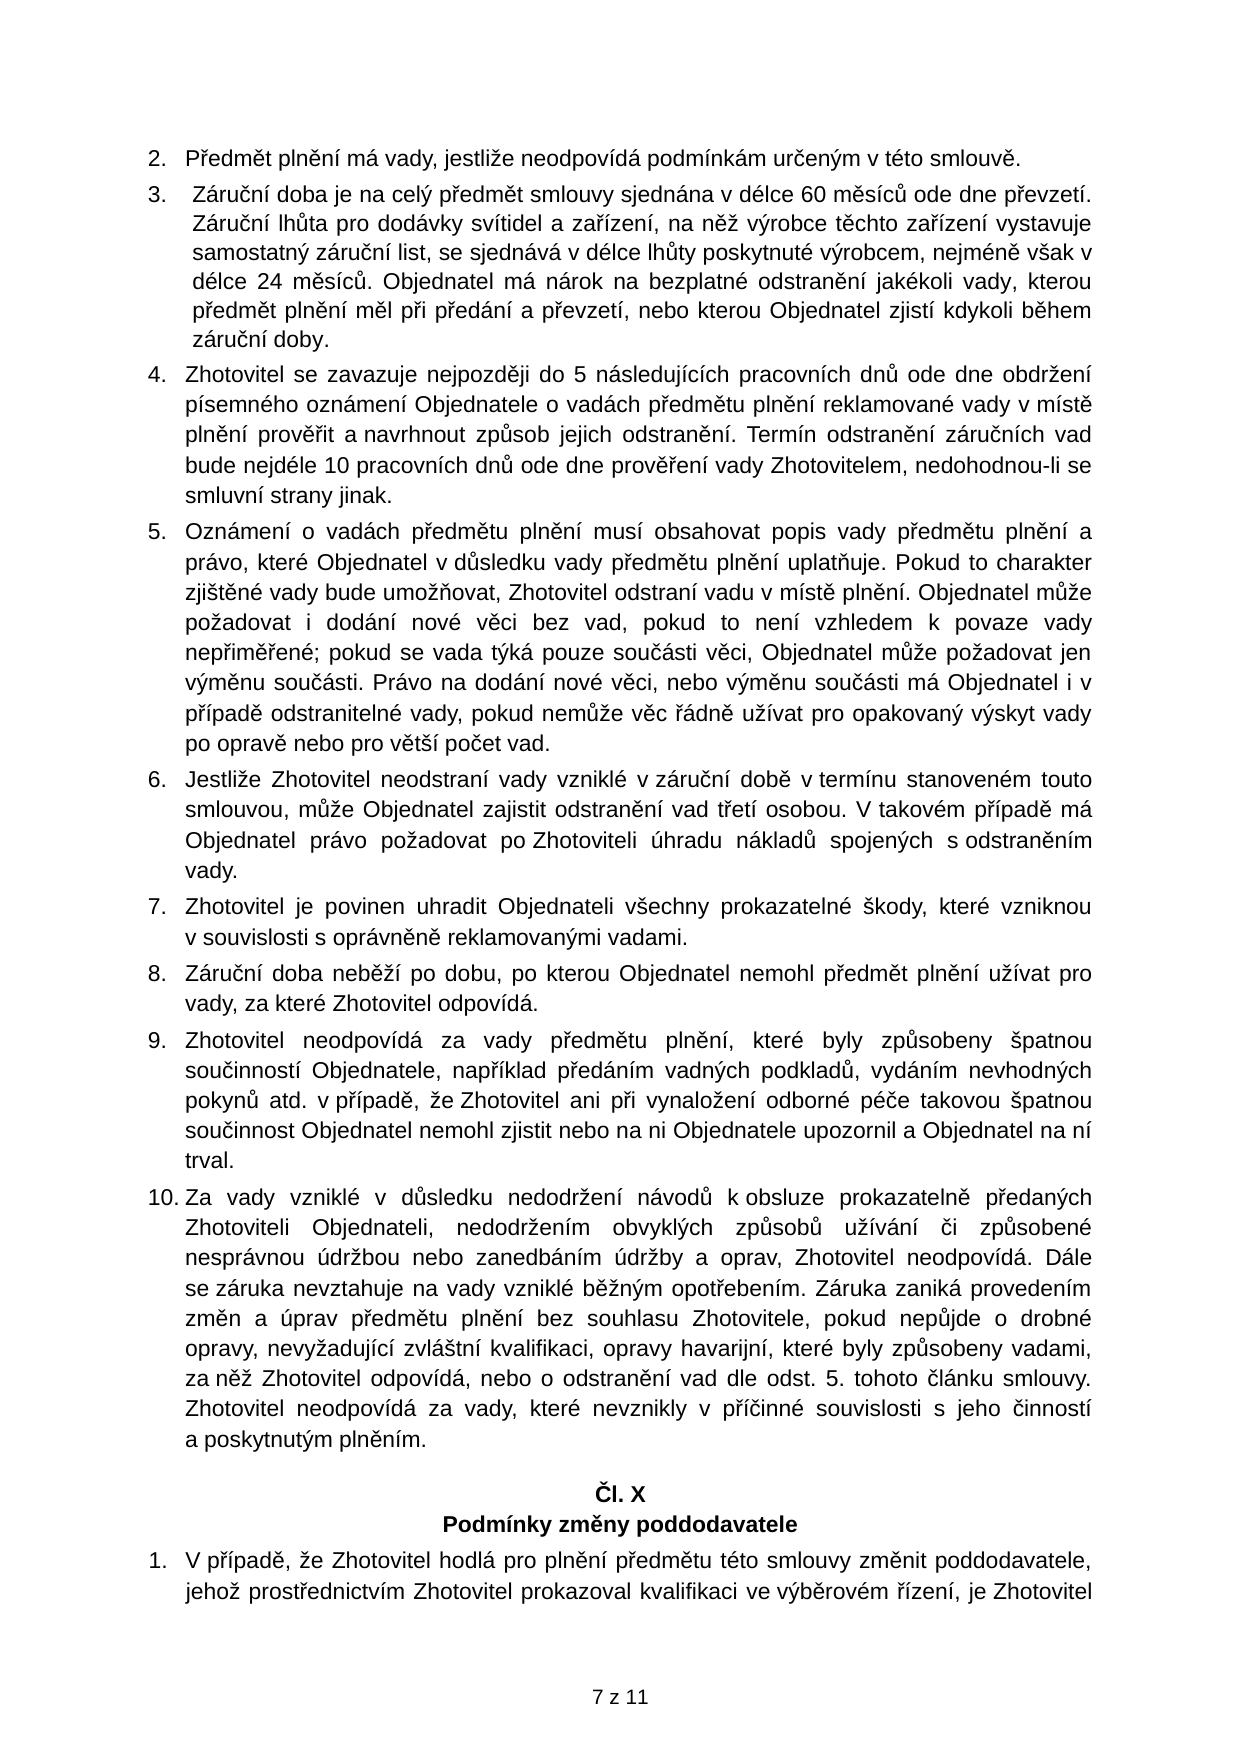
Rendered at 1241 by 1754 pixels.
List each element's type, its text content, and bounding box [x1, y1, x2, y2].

text Podmínky změny poddodavatele [148, 1511, 1092, 1537]
subtitle Zhotovitel se zavazuje nejpozději do 5 následujících pracovních dnů ode dne obdržení písemného oznámení Objednatele o vadách předmětu plnění reklamované vady v místě plnění prověřit a navrhnout způsob jejich odstranění. Termín odstranění záručních vad bude nejdéle 10 pracovních dnů ode dne prověření vady Zhotovitelem, nedohodnou-li se smluvní strany jinak. [148, 361, 1092, 508]
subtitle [148, 1547, 1092, 1604]
subtitle Zhotovitel neodpovídá za vady předmětu plnění, které byly způsobeny špatnou součinností Objednatele, například předáním vadných podkladů, vydáním nevhodných pokynů atd. v případě, že Zhotovitel ani při vynaložení odborné péče takovou špatnou součinnost Objednatel nemohl zjistit nebo na ni Objednatele upozornil a Objednatel na ní trval. [148, 1027, 1092, 1174]
list Záruční doba je na celý předmět smlouvy sjednána v délce 60 měsíců ode dne převzetí. Záruční lhůta pro dodávky svítidel a zařízení, na něž výrobce těchto zařízení vystavuje samostatný záruční list, se sjednává v délce lhůty poskytnuté výrobcem, nejméně však v délce 24 měsíců. Objednatel má nárok na bezplatné odstranění jakékoli vady, kterou předmět plnění měl při předání a převzetí, nebo kterou Objednatel zjistí kdykoli během záruční doby. [148, 181, 1092, 352]
subtitle Předmět plnění má vady, jestliže neodpovídá podmínkám určeným v této smlouvě. [148, 144, 1092, 171]
subtitle Za vady vzniklé v důsledku nedodržení návodů k obsluze prokazatelně předaných Zhotoviteli Objednateli, nedodržením obvyklých způsobů užívání či způsobené nesprávnou údržbou nebo zanedbáním údržby a oprav, Zhotovitel neodpovídá. Dále se záruka nevztahuje na vady vzniklé běžným opotřebením. Záruka zaniká provedením změn a úprav předmětu plnění bez souhlasu Zhotovitele, pokud nepůjde o drobné opravy, nevyžadující zvláštní kvalifikaci, opravy havarijní, které byly způsobeny vadami, za něž Zhotovitel odpovídá, nebo o odstranění vad dle odst. 5. tohoto článku smlouvy. Zhotovitel neodpovídá za vady, které nevznikly v příčinné souvislosti s jeho činností a poskytnutým plněním. [148, 1184, 1092, 1452]
subtitle Čl. X [148, 1481, 1092, 1507]
subtitle Záruční doba neběží po dobu, po kterou Objednatel nemohl předmět plnění užívat pro vady, za které Zhotovitel odpovídá. [148, 960, 1092, 1017]
subtitle Zhotovitel je povinen uhradit Objednateli všechny prokazatelné škody, které vzniknou v souvislosti s oprávněně reklamovanými vadami. [148, 893, 1092, 950]
subtitle Jestliže Zhotovitel neodstraní vady vzniklé v záruční době v termínu stanoveném touto smlouvou, může Objednatel zajistit odstranění vad třetí osobou. V takovém případě má Objednatel právo požadovat po Zhotoviteli úhradu nákladů spojených s odstraněním vady. [148, 766, 1092, 883]
subtitle Oznámení o vadách předmětu plnění musí obsahovat popis vady předmětu plnění a právo, které Objednatel v důsledku vady předmětu plnění uplatňuje. Pokud to charakter zjištěné vady bude umožňovat, Zhotovitel odstraní vadu v místě plnění. Objednatel může požadovat i dodání nové věci bez vad, pokud to není vzhledem k povaze vady nepřiměřené; pokud se vada týká pouze součásti věci, Objednatel může požadovat jen výměnu součásti. Právo na dodání nové věci, nebo výměnu součásti má Objednatel i v případě odstranitelné vady, pokud nemůže věc řádně užívat pro opakovaný výskyt vady po opravě nebo pro větší počet vad. [148, 518, 1092, 756]
